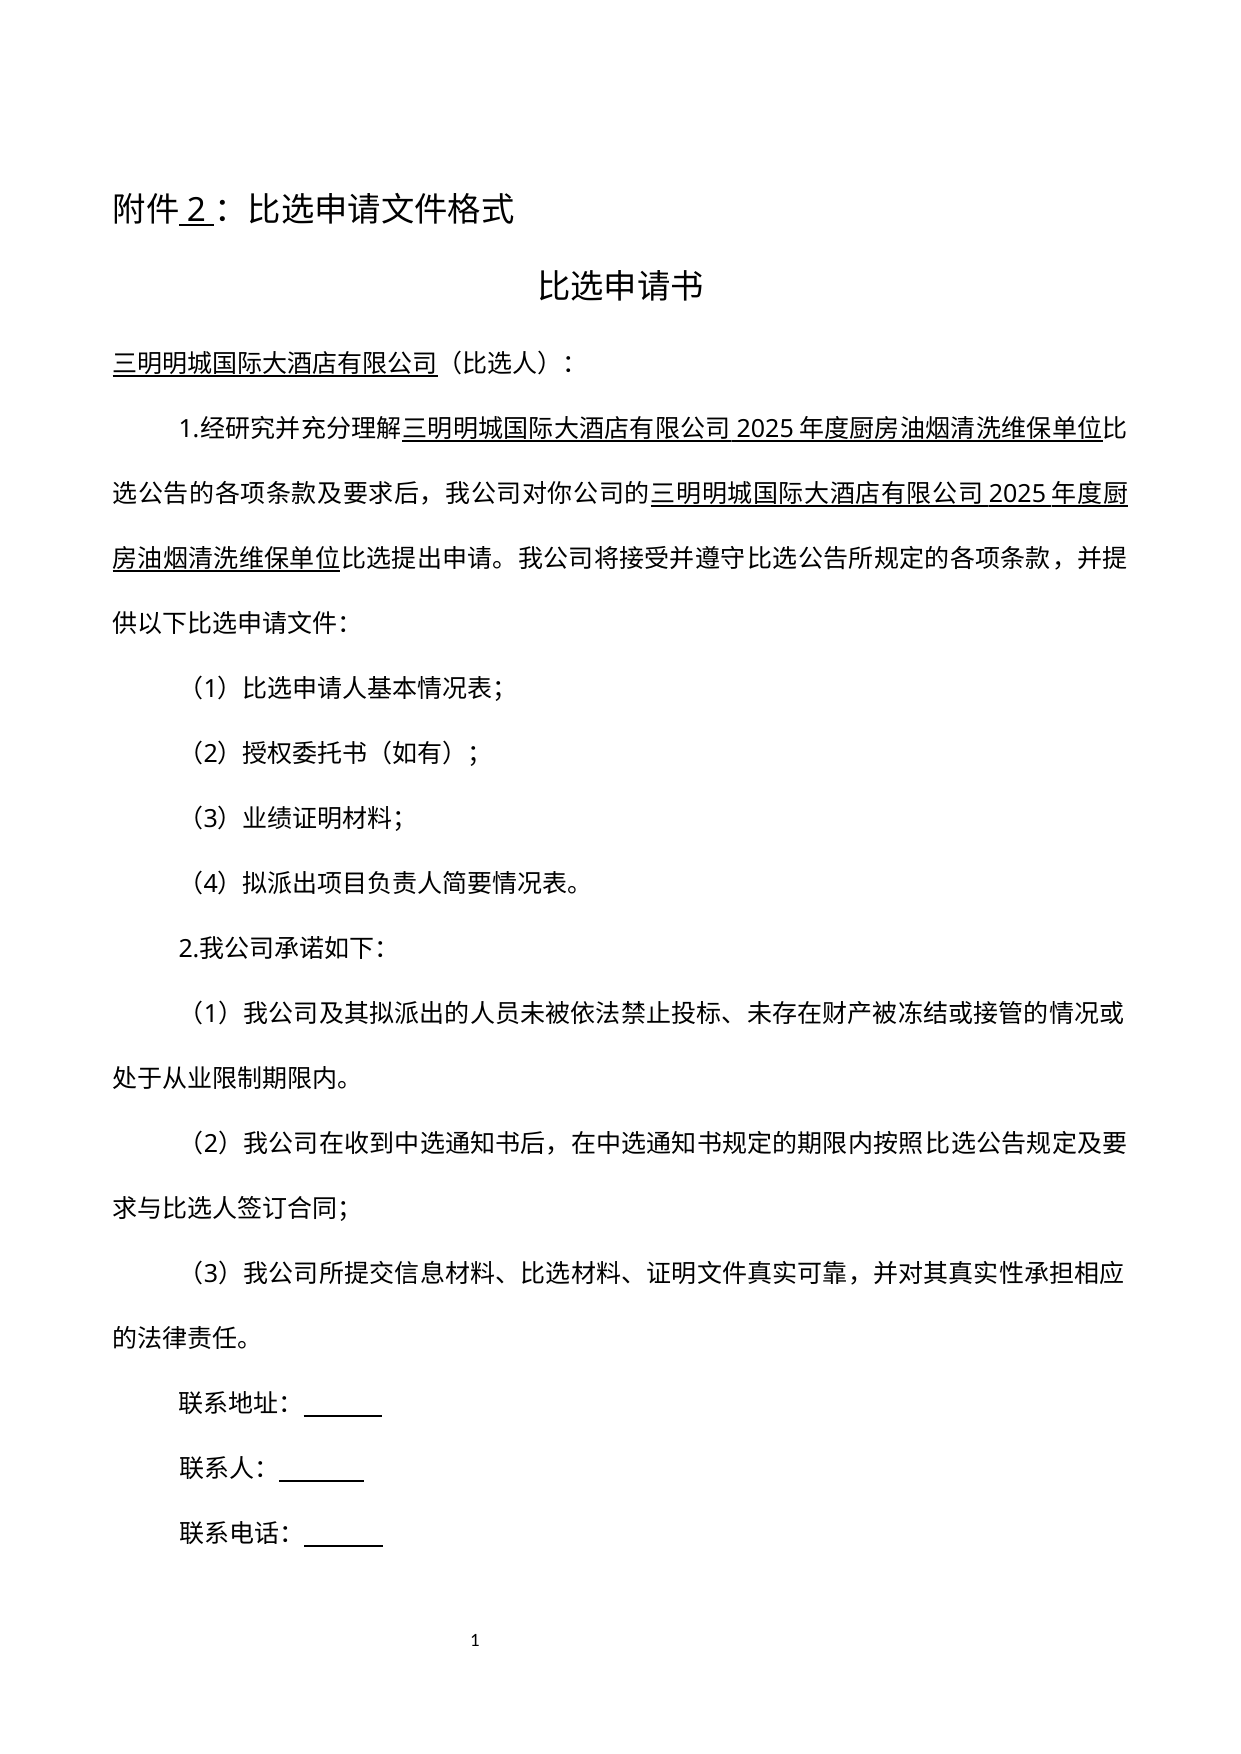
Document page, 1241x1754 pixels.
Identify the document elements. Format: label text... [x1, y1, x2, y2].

text （3）我公司所提交信息材料、比选材料、证明文件真实可靠，并对其真实性承担相应的法律责任。 [112, 1239, 1128, 1369]
list 拟派出项目负责人简要情况表。 [112, 849, 1128, 914]
text （1）我公司及其拟派出的人员未被依法禁止投标、未存在财产被冻结或接管的情况或处于从业限制期限内。 [112, 979, 1128, 1109]
text 附件 2 ：比选申请文件格式 [112, 174, 1128, 239]
list 业绩证明材料； [112, 784, 1128, 849]
text 三明明城国际大酒店有限公司（比选人）： [112, 329, 1128, 394]
list 授权委托书（如有）； [112, 719, 1128, 784]
text 2.我公司承诺如下： [112, 914, 1128, 979]
text 联系电话： [112, 1499, 1128, 1564]
text 联系地址： [112, 1369, 1128, 1434]
text 1.经研究并充分理解三明明城国际大酒店有限公司2025年度厨房油烟清洗维保单位比选公告的各项条款及要求后，我公司对你公司的三明明城国际大酒店有限公司2025年度厨房油烟清洗维保单位比选提出申请。我公司将接受并遵守比选公告所规定的各项条款，并提供以下比选申请文件： [112, 394, 1128, 654]
text （2）我公司在收到中选通知书后，在中选通知书规定的期限内按照比选公告规定及要求与比选人签订合同； [112, 1109, 1128, 1239]
text （1）比选申请人基本情况表； [112, 654, 1128, 719]
text 比选申请书 [112, 252, 1128, 317]
text 联系人： [112, 1434, 1128, 1499]
